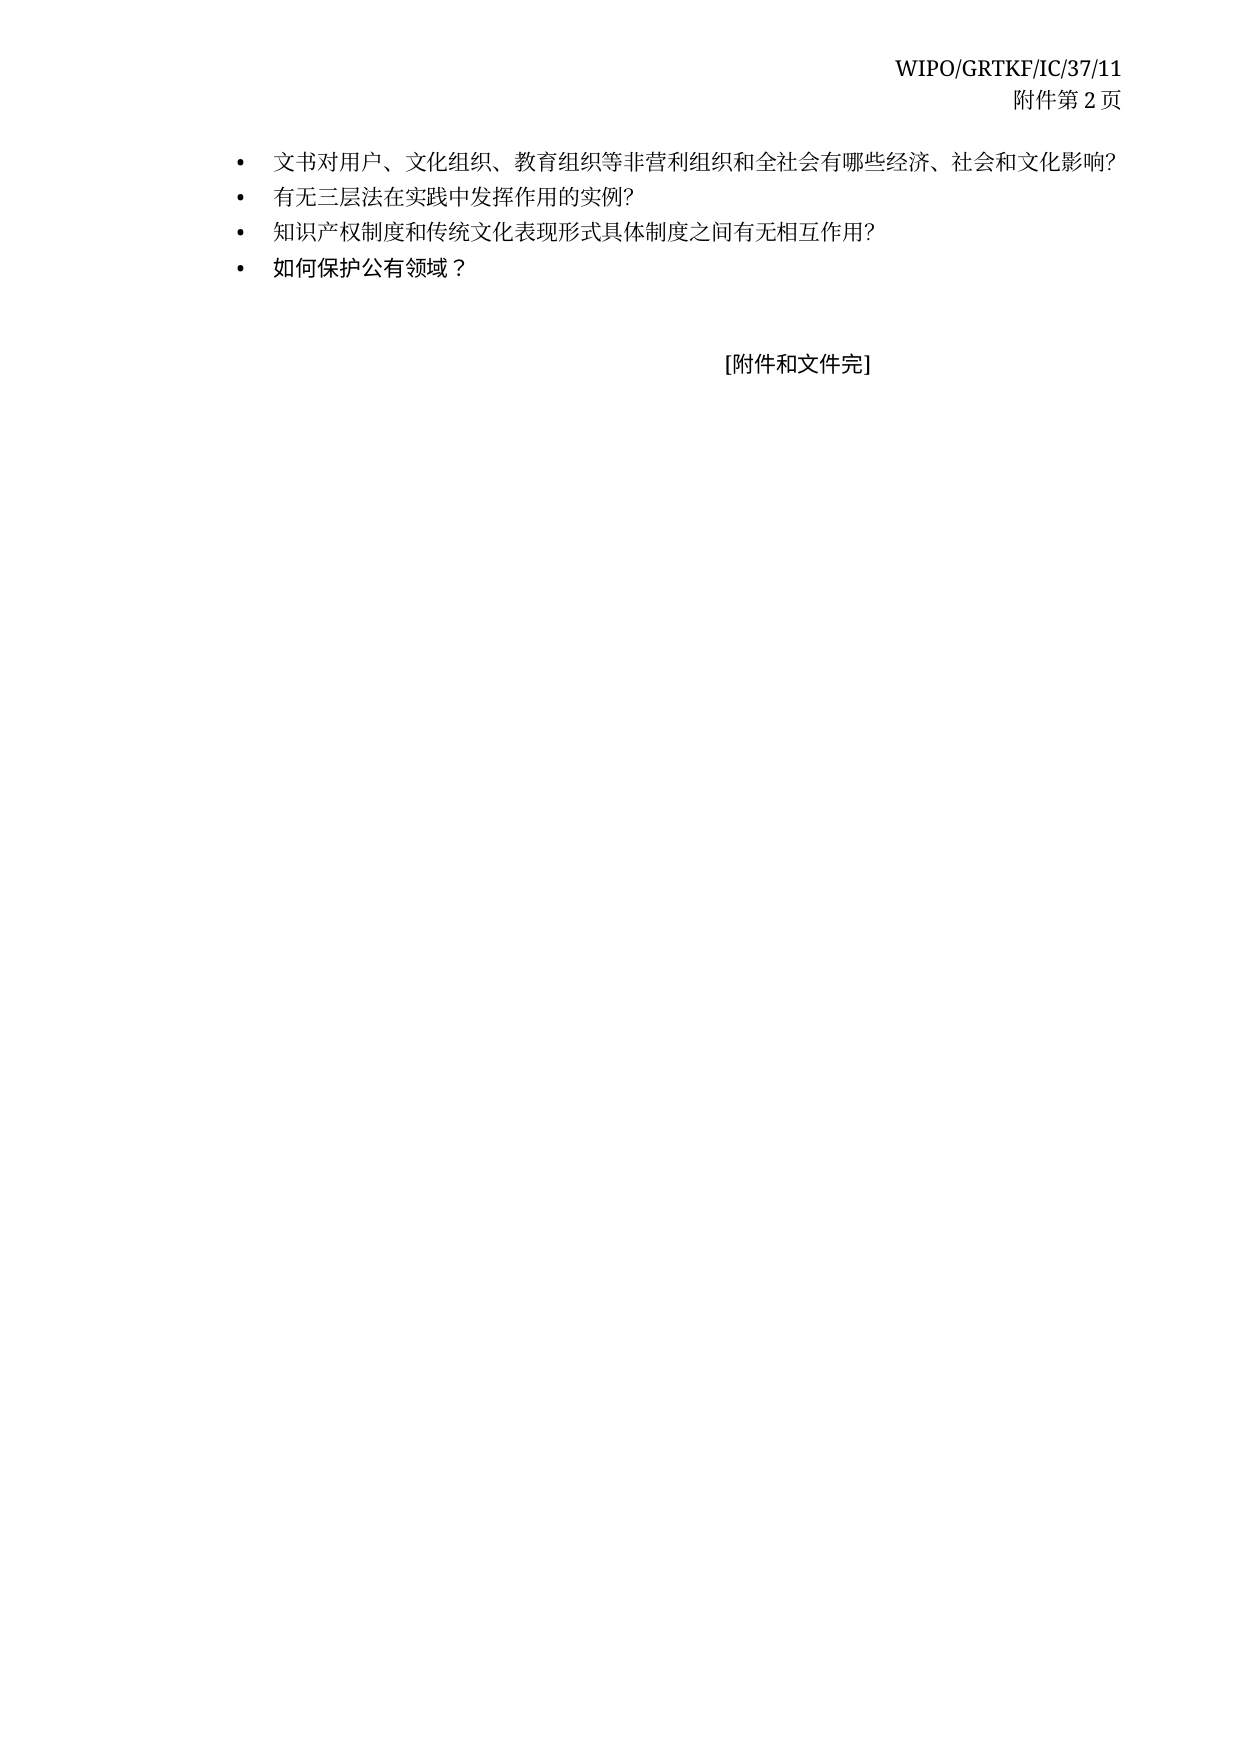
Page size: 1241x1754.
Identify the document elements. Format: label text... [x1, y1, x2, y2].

list 有无三层法在实践中发挥作用的实例？ [236, 176, 1122, 212]
text [附件和文件完] [724, 343, 1122, 378]
list 文书对用户、文化组织、教育组织等非营利组织和全社会有哪些经济、社会和文化影响？ [236, 141, 1122, 176]
list 知识产权制度和传统文化表现形式具体制度之间有无相互作用？ [236, 212, 1122, 247]
list 如何保护公有领域？ [236, 247, 1122, 282]
